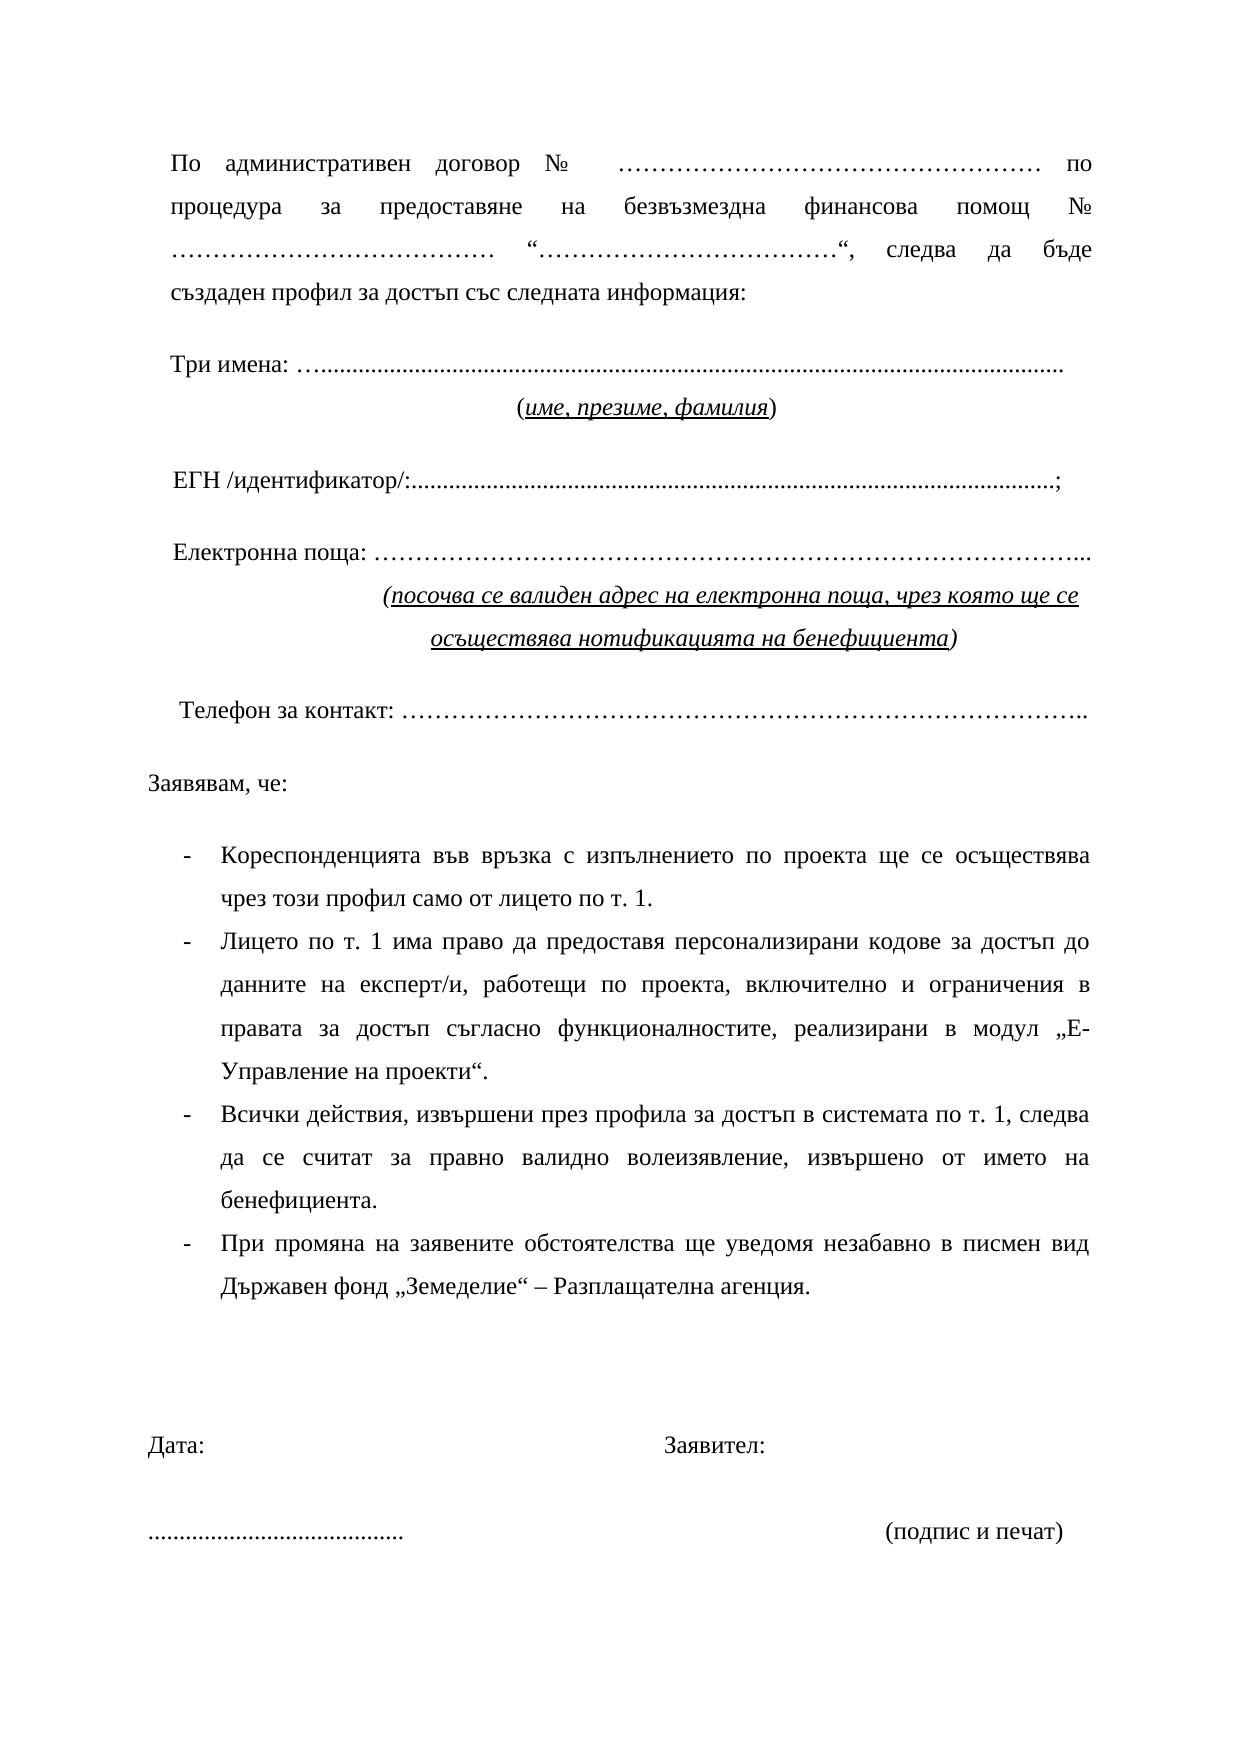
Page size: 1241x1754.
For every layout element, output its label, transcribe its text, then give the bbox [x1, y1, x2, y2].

list Кореспонденцията във връзка с изпълнението по проекта ще се осъществява чрез този профил само от лицето по т. 1. [183, 840, 1091, 912]
text Заявявам, че: [148, 768, 1091, 797]
text ЕГН /идентификатор/:.......................................................................................................; [148, 465, 1093, 493]
list При промяна на заявените обстоятелства ще уведомя незабавно в писмен вид Държавен фонд „Земеделие“ – Разплащателна агенция. [183, 1228, 1091, 1300]
text ......................................... (подпис и печат) [148, 1516, 1093, 1545]
text (посочва се валиден адрес на електронна поща, чрез която ще се осъществява нотификацията на бенефициента) [295, 580, 1093, 652]
text По административен договор № …………………………………………… по процедура за предоставяне на безвъзмездна финансова помощ № ………………………………… “………………………………“, следва да бъде създаден профил за достъп със следната информация: [170, 148, 1093, 306]
list Лицето по т. 1 има право да предоставя персонализирани кодове за достъп до данните на експерт/и, работещи по проекта, включително и ограничения в правата за достъп съгласно функционалностите, реализирани в модул „Е-Управление на проекти“. [183, 926, 1091, 1084]
text Дата: Заявител: [148, 1430, 1093, 1459]
text Телефон за контакт: ……………………………………………………………………….. [148, 696, 1093, 724]
text Електронна поща: …………………………………………………………………………... [148, 537, 1093, 566]
text (име, презиме, фамилия) [465, 392, 1093, 421]
list Всички действия, извършени през профила за достъп в системата по т. 1, следва да се считат за правно валидно волеизявление, извършено от името на бенефициента. [183, 1099, 1091, 1214]
text Три имена: …....................................................................................................................... [170, 349, 1093, 378]
